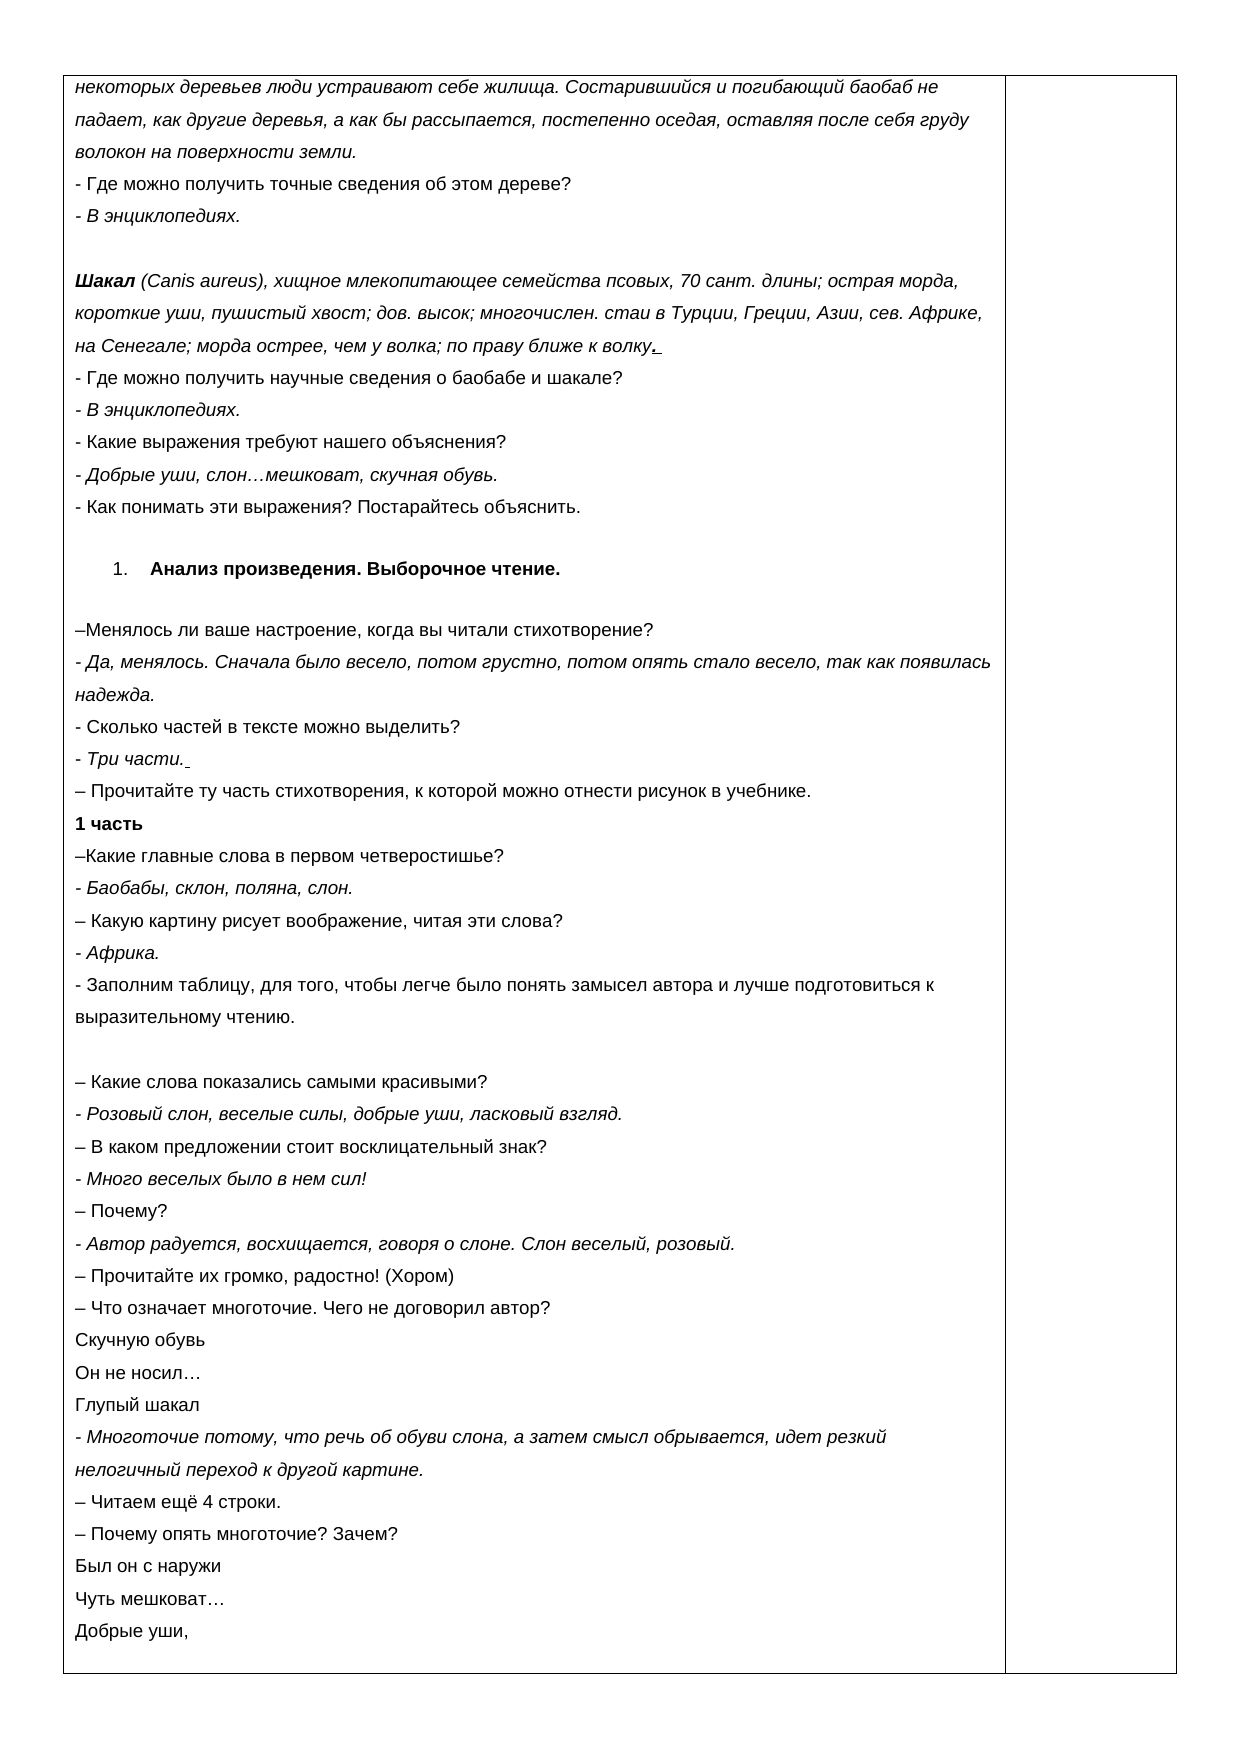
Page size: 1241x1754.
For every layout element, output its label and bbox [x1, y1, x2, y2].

table_cell [64, 76, 1005, 1673]
table_cell [1006, 76, 1176, 1673]
